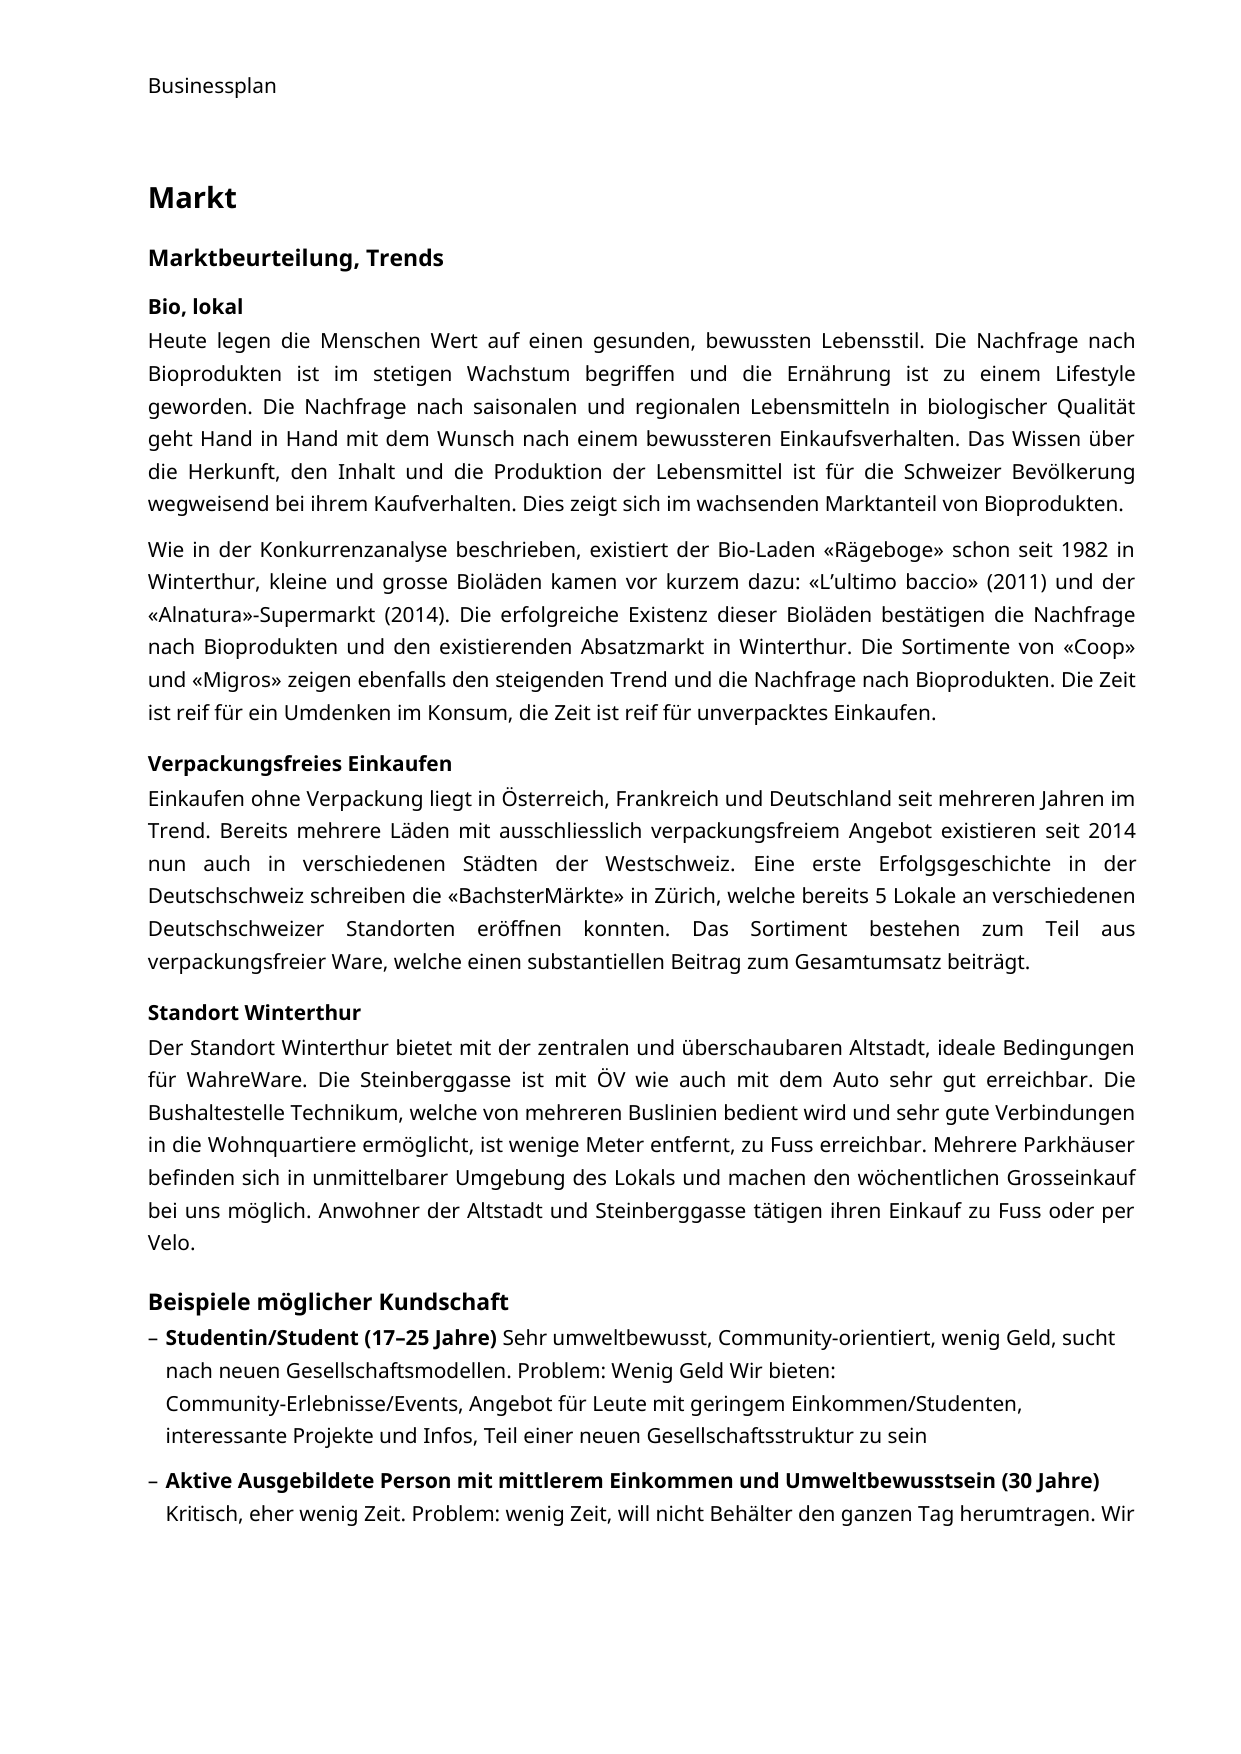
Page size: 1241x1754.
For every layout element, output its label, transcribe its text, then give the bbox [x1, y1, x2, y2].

subtitle Bio, lokal [148, 292, 1137, 320]
list Studentin/Student (17–25 Jahre) Sehr umweltbewusst, Community-orientiert, wenig Geld, sucht nach neuen Gesellschaftsmodellen. Problem: Wenig Geld Wir bieten: Community-Erlebnisse/Events, Angebot für Leute mit geringem Einkommen/Studenten, interessante Projekte und Infos, Teil einer neuen Gesellschaftsstruktur zu sein [148, 1323, 1137, 1450]
text Heute legen die Menschen Wert auf einen gesunden, bewussten Lebensstil. Die Nachfrage nach Bioprodukten ist im stetigen Wachstum begriffen und die Ernährung ist zu einem Lifestyle geworden. Die Nachfrage nach saisonalen und regionalen Lebensmitteln in biologischer Qualität geht Hand in Hand mit dem Wunsch nach einem bewussteren Einkaufsverhalten. Das Wissen über die Herkunft, den Inhalt und die Produktion der Lebensmittel ist für die Schweizer Bevölkerung wegweisend bei ihrem Kaufverhalten. Dies zeigt sich im wachsenden Marktanteil von Bioprodukten. [148, 327, 1137, 518]
subtitle Marktbeurteilung, Trends [148, 242, 1137, 273]
subtitle Verpackungsfreies Einkaufen [148, 749, 1137, 777]
subtitle Standort Winterthur [148, 998, 1137, 1027]
text Einkaufen ohne Verpackung liegt in Österreich, Frankreich und Deutschland seit mehreren Jahren im Trend. Bereits mehrere Läden mit ausschliesslich verpackungsfreiem Angebot existieren seit 2014 nun auch in verschiedenen Städten der Westschweiz. Eine erste Erfolgsgeschichte in der Deutschschweiz schreiben die «BachsterMärkte» in Zürich, welche bereits 5 Lokale an verschiedenen Deutschschweizer Standorten eröffnen konnten. Das Sortiment bestehen zum Teil aus verpackungsfreier Ware, welche einen substantiellen Beitrag zum Gesamtumsatz beiträgt. [148, 784, 1137, 975]
text Wie in der Konkurrenzanalyse beschrieben, existiert der Bio-Laden «Rägeboge» schon seit 1982 in Winterthur, kleine und grosse Bioläden kamen vor kurzem dazu: «L’ultimo baccio» (2011) und der «Alnatura»-Supermarkt (2014). Die erfolgreiche Existenz dieser Bioläden bestätigen die Nachfrage nach Bioprodukten und den existierenden Absatzmarkt in Winterthur. Die Sortimente von «Coop» und «Migros» zeigen ebenfalls den steigenden Trend und die Nachfrage nach Bioprodukten. Die Zeit ist reif für ein Umdenken im Konsum, die Zeit ist reif für unverpacktes Einkaufen. [148, 535, 1137, 726]
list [148, 1466, 1137, 1527]
subtitle Markt [148, 177, 1137, 217]
subtitle Beispiele möglicher Kundschaft [148, 1286, 1137, 1317]
text Der Standort Winterthur bietet mit der zentralen und überschaubaren Altstadt, ideale Bedingungen für WahreWare. Die Steinberggasse ist mit ÖV wie auch mit dem Auto sehr gut erreichbar. Die Bushaltestelle Technikum, welche von mehreren Buslinien bedient wird und sehr gute Verbindungen in die Wohnquartiere ermöglicht, ist wenige Meter entfernt, zu Fuss erreichbar. Mehrere Parkhäuser befinden sich in unmittelbarer Umgebung des Lokals und machen den wöchentlichen Grosseinkauf bei uns möglich. Anwohner der Altstadt und Steinberggasse tätigen ihren Einkauf zu Fuss oder per Velo. [148, 1033, 1137, 1257]
